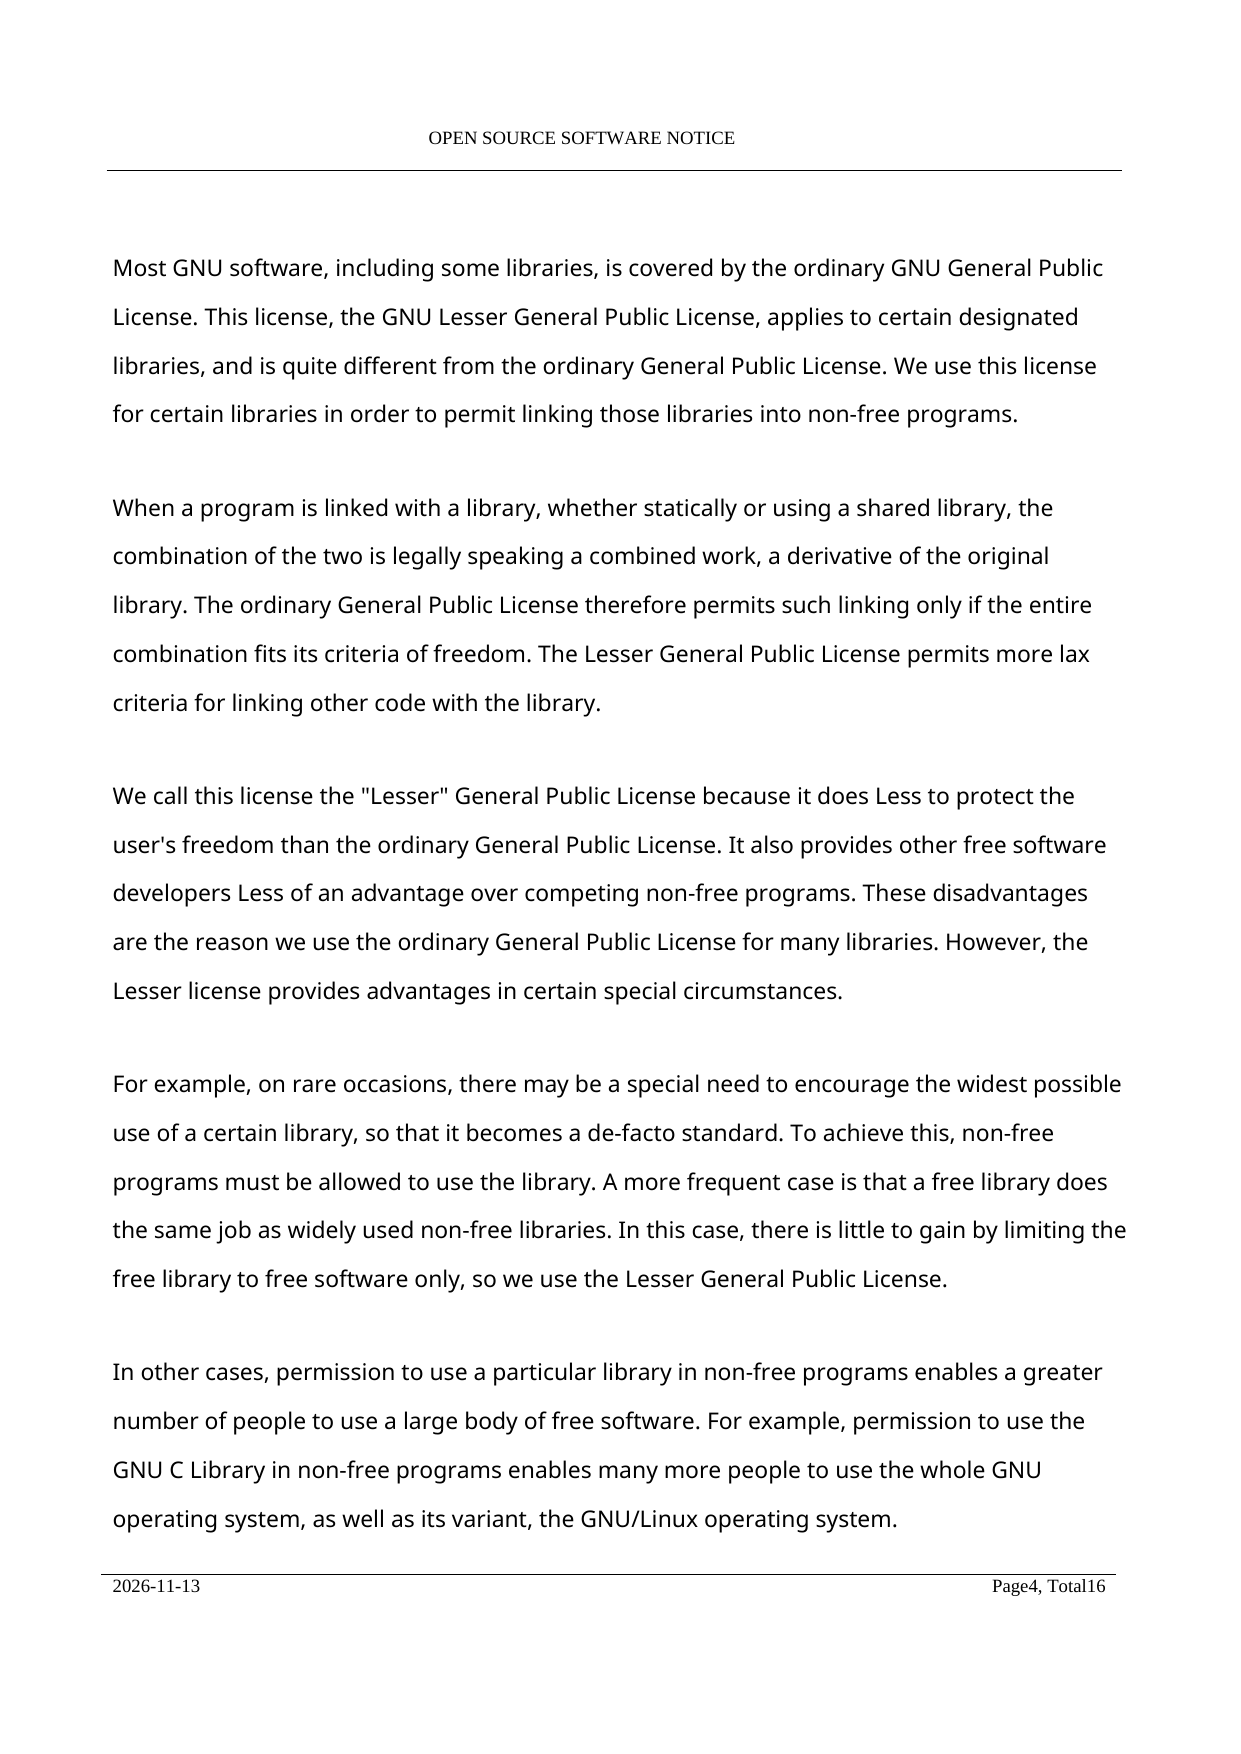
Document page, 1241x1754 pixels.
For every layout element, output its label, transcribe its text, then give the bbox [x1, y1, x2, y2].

text Most GNU software, including some libraries, is covered by the ordinary GNU General Public License. This license, the GNU Lesser General Public License, applies to certain designated libraries, and is quite different from the ordinary General Public License. We use this license for certain libraries in order to permit linking those libraries into non-free programs. [112, 251, 1128, 430]
text In other cases, permission to use a particular library in non-free programs enables a greater number of people to use a large body of free software. For example, permission to use the GNU C Library in non-free programs enables many more people to use the whole GNU operating system, as well as its variant, the GNU/Linux operating system. [112, 1356, 1128, 1534]
text For example, on rare occasions, there may be a special need to encourage the widest possible use of a certain library, so that it becomes a de-facto standard. To achieve this, non-free programs must be allowed to use the library. A more frequent case is that a free library does the same job as widely used non-free libraries. In this case, there is little to gain by limiting the free library to free software only, so we use the Lesser General Public License. [112, 1067, 1128, 1295]
text We call this license the "Lesser" General Public License because it does Less to protect the user's freedom than the ordinary General Public License. It also provides other free software developers Less of an advantage over competing non-free programs. These disadvantages are the reason we use the ordinary General Public License for many libraries. However, the Lesser license provides advantages in certain special circumstances. [112, 779, 1128, 1007]
text When a program is linked with a library, whether statically or using a shared library, the combination of the two is legally speaking a combined work, a derivative of the original library. The ordinary General Public License therefore permits such linking only if the entire combination fits its criteria of freedom. The Lesser General Public License permits more lax criteria for linking other code with the library. [112, 491, 1128, 718]
